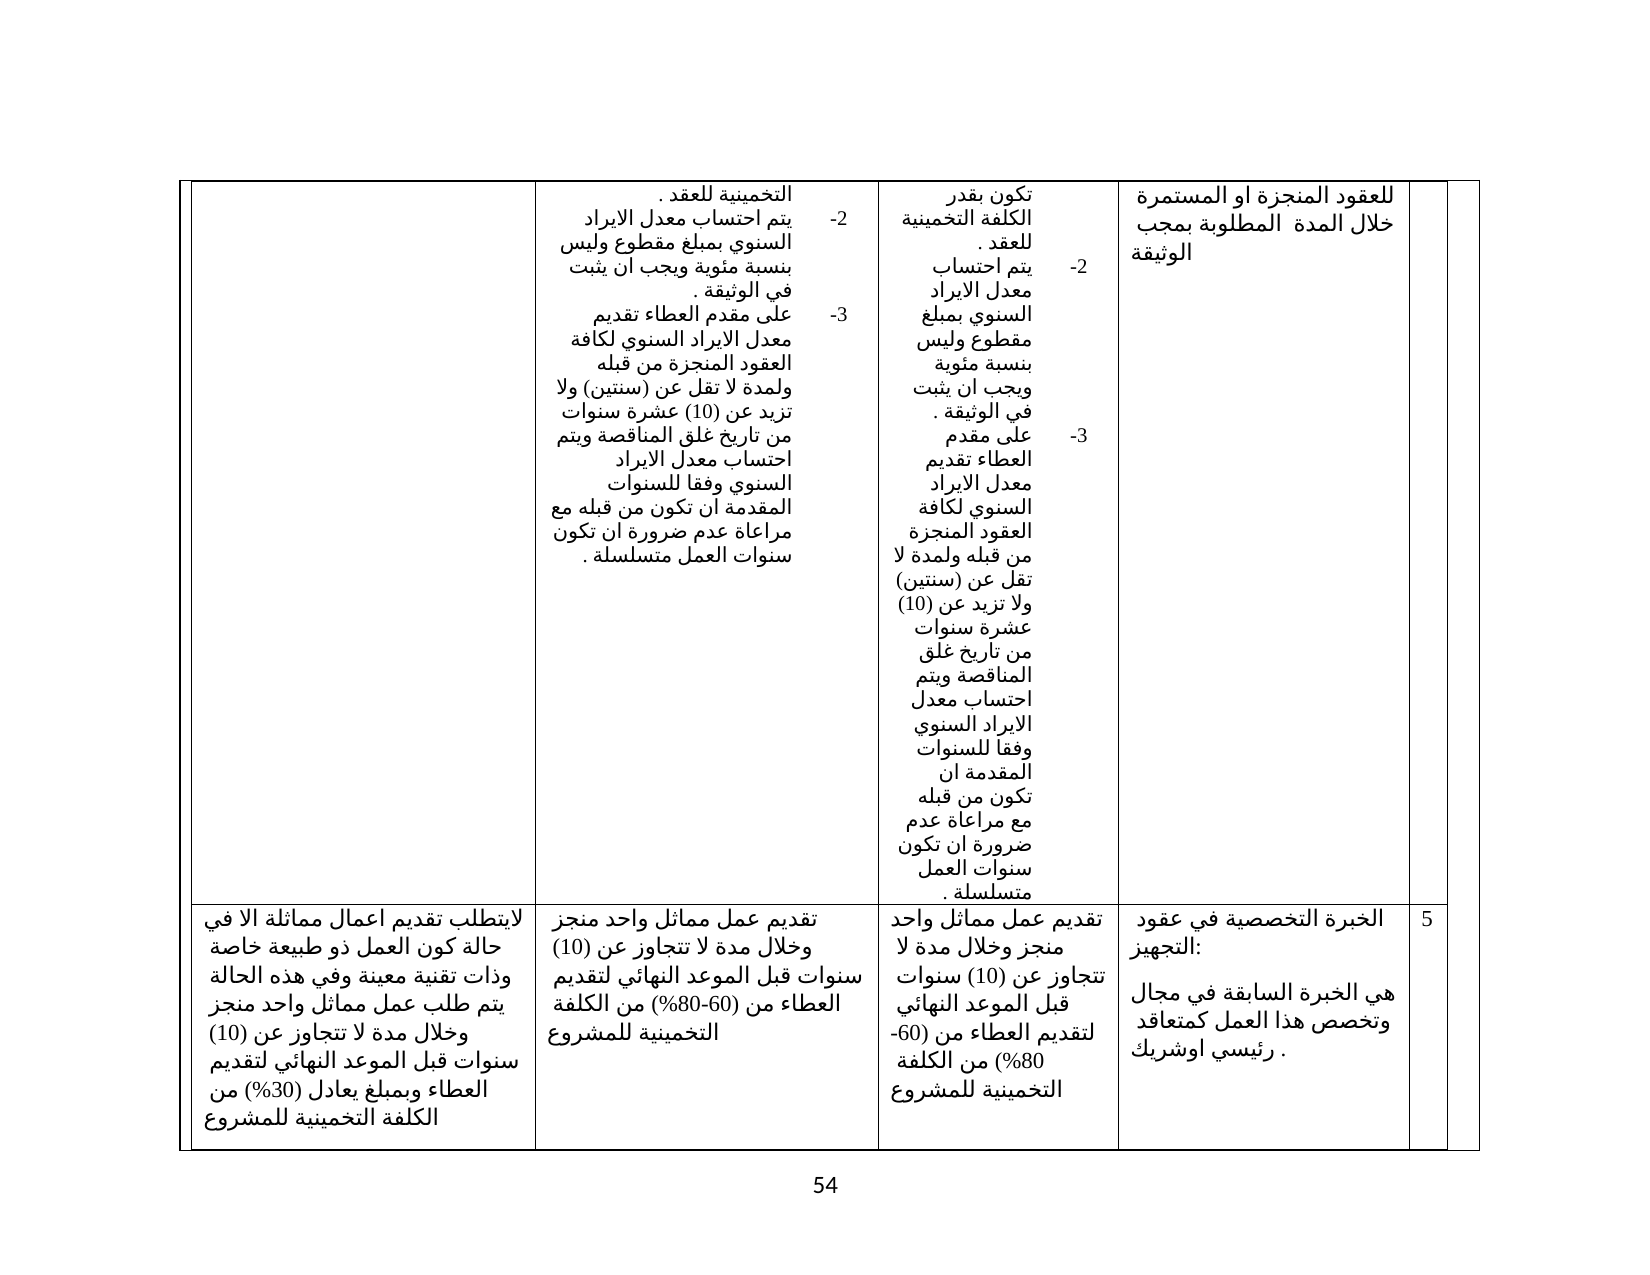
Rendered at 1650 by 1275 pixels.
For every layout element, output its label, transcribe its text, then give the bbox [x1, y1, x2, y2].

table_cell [536, 182, 878, 904]
table_cell جدول المعايير القانونية والمالية المعتمدة في الوثيقة القياسية لعقود التجهيز [879, 905, 1118, 1149]
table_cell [1448, 181, 1479, 1150]
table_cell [192, 182, 535, 904]
table_cell جدول المعايير القانونية والمالية المعتمدة في الوثيقة القياسية لعقود التجهيز [1410, 905, 1447, 1149]
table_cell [1119, 182, 1409, 904]
table_cell جدول المعايير القانونية والمالية المعتمدة في الوثيقة القياسية لعقود التجهيز [192, 905, 535, 1149]
table_cell جدول المعايير القانونية والمالية المعتمدة في الوثيقة القياسية لعقود التجهيز [1119, 905, 1409, 1149]
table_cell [879, 182, 1118, 904]
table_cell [1410, 182, 1447, 904]
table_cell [181, 181, 191, 1150]
table_cell جدول المعايير القانونية والمالية المعتمدة في الوثيقة القياسية لعقود التجهيز [536, 905, 878, 1149]
